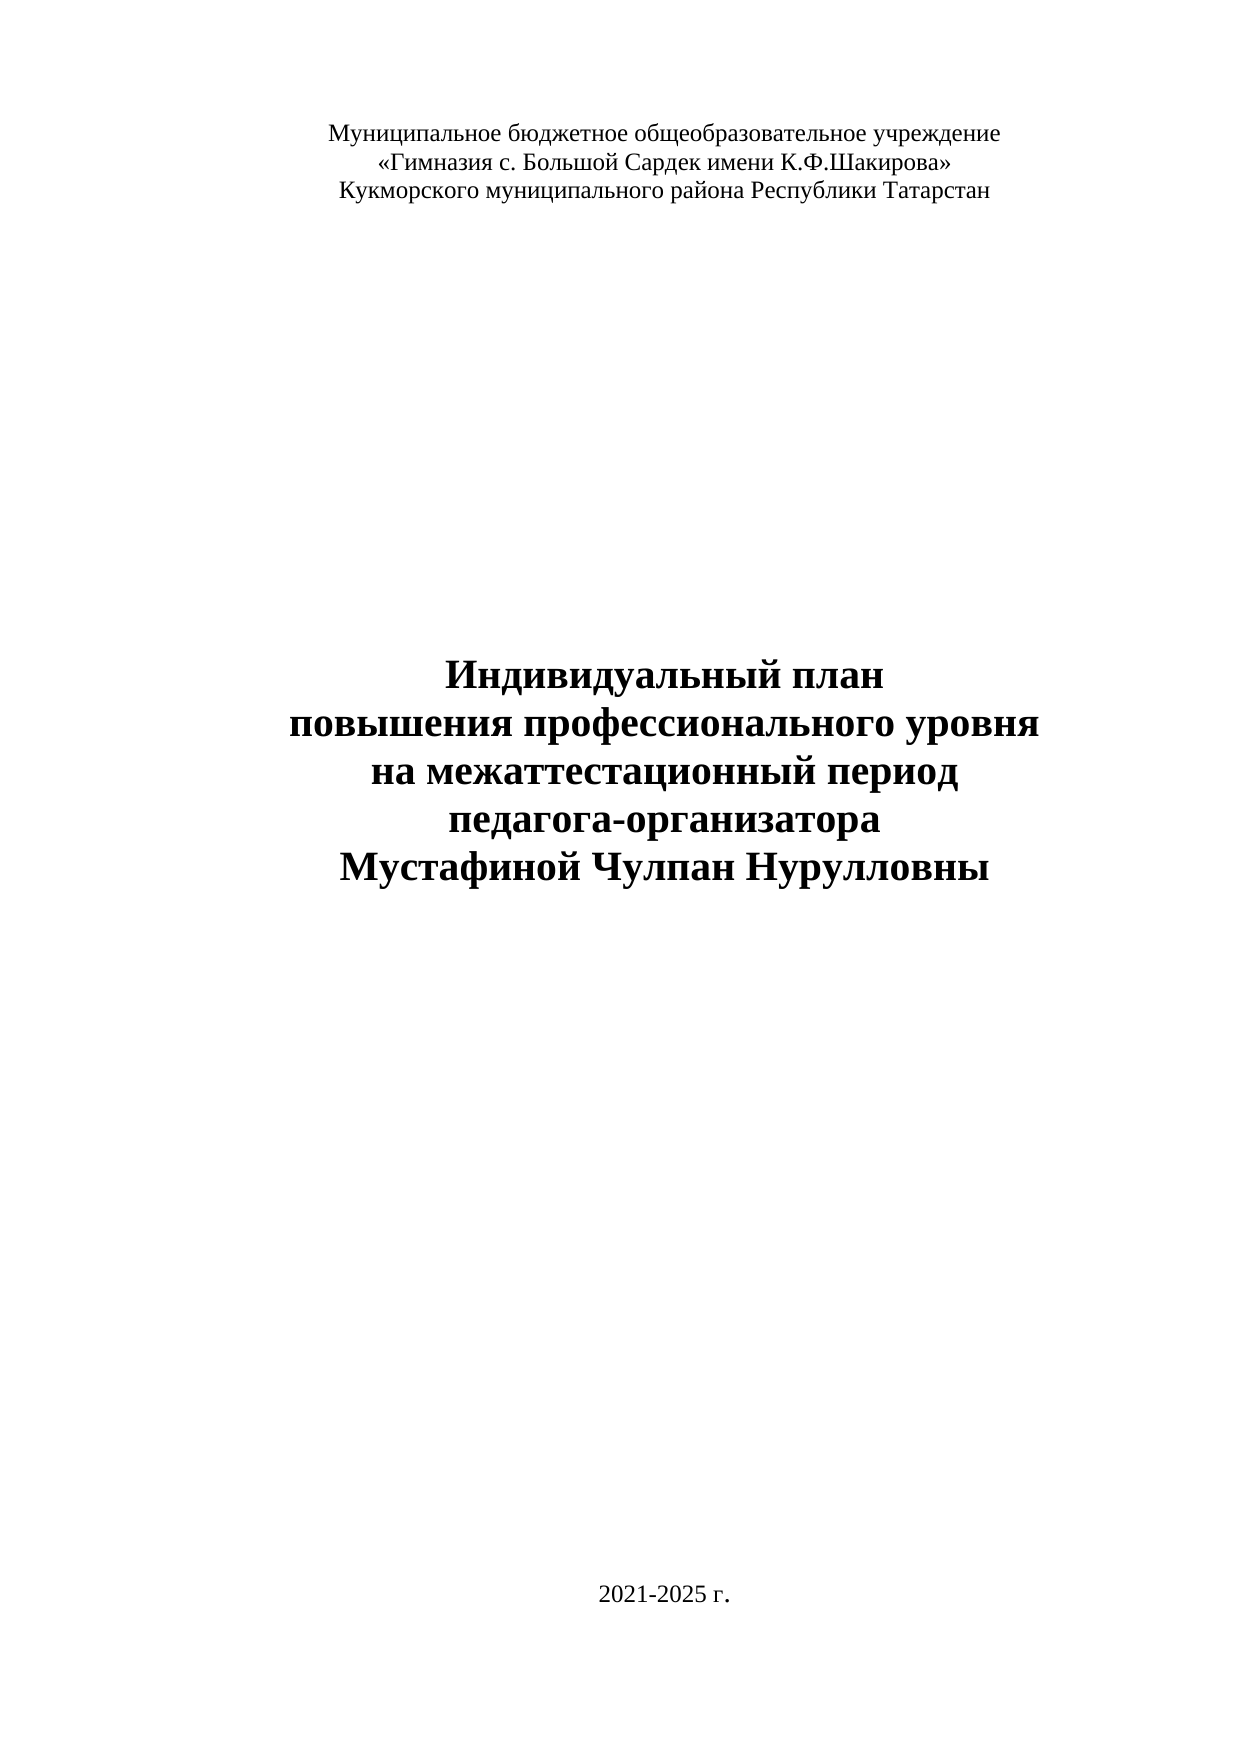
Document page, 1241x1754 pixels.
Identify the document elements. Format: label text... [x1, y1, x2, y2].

text «Гимназия с. Большой Сардек имени К.Ф.Шакирова» [177, 147, 1152, 176]
title педагога-организатора [177, 794, 1152, 842]
text Кукморского муниципального района Республики Татарстан [177, 176, 1152, 204]
title повышения профессионального уровня [177, 698, 1152, 746]
text Муниципальное бюджетное общеобразовательное учреждение [177, 118, 1152, 147]
title на межаттестационный период [177, 746, 1152, 794]
text 2021-2025 г. [177, 1575, 1152, 1608]
title Индивидуальный план [177, 650, 1152, 698]
title Мустафиной Чулпан Нурулловны [177, 842, 1152, 889]
